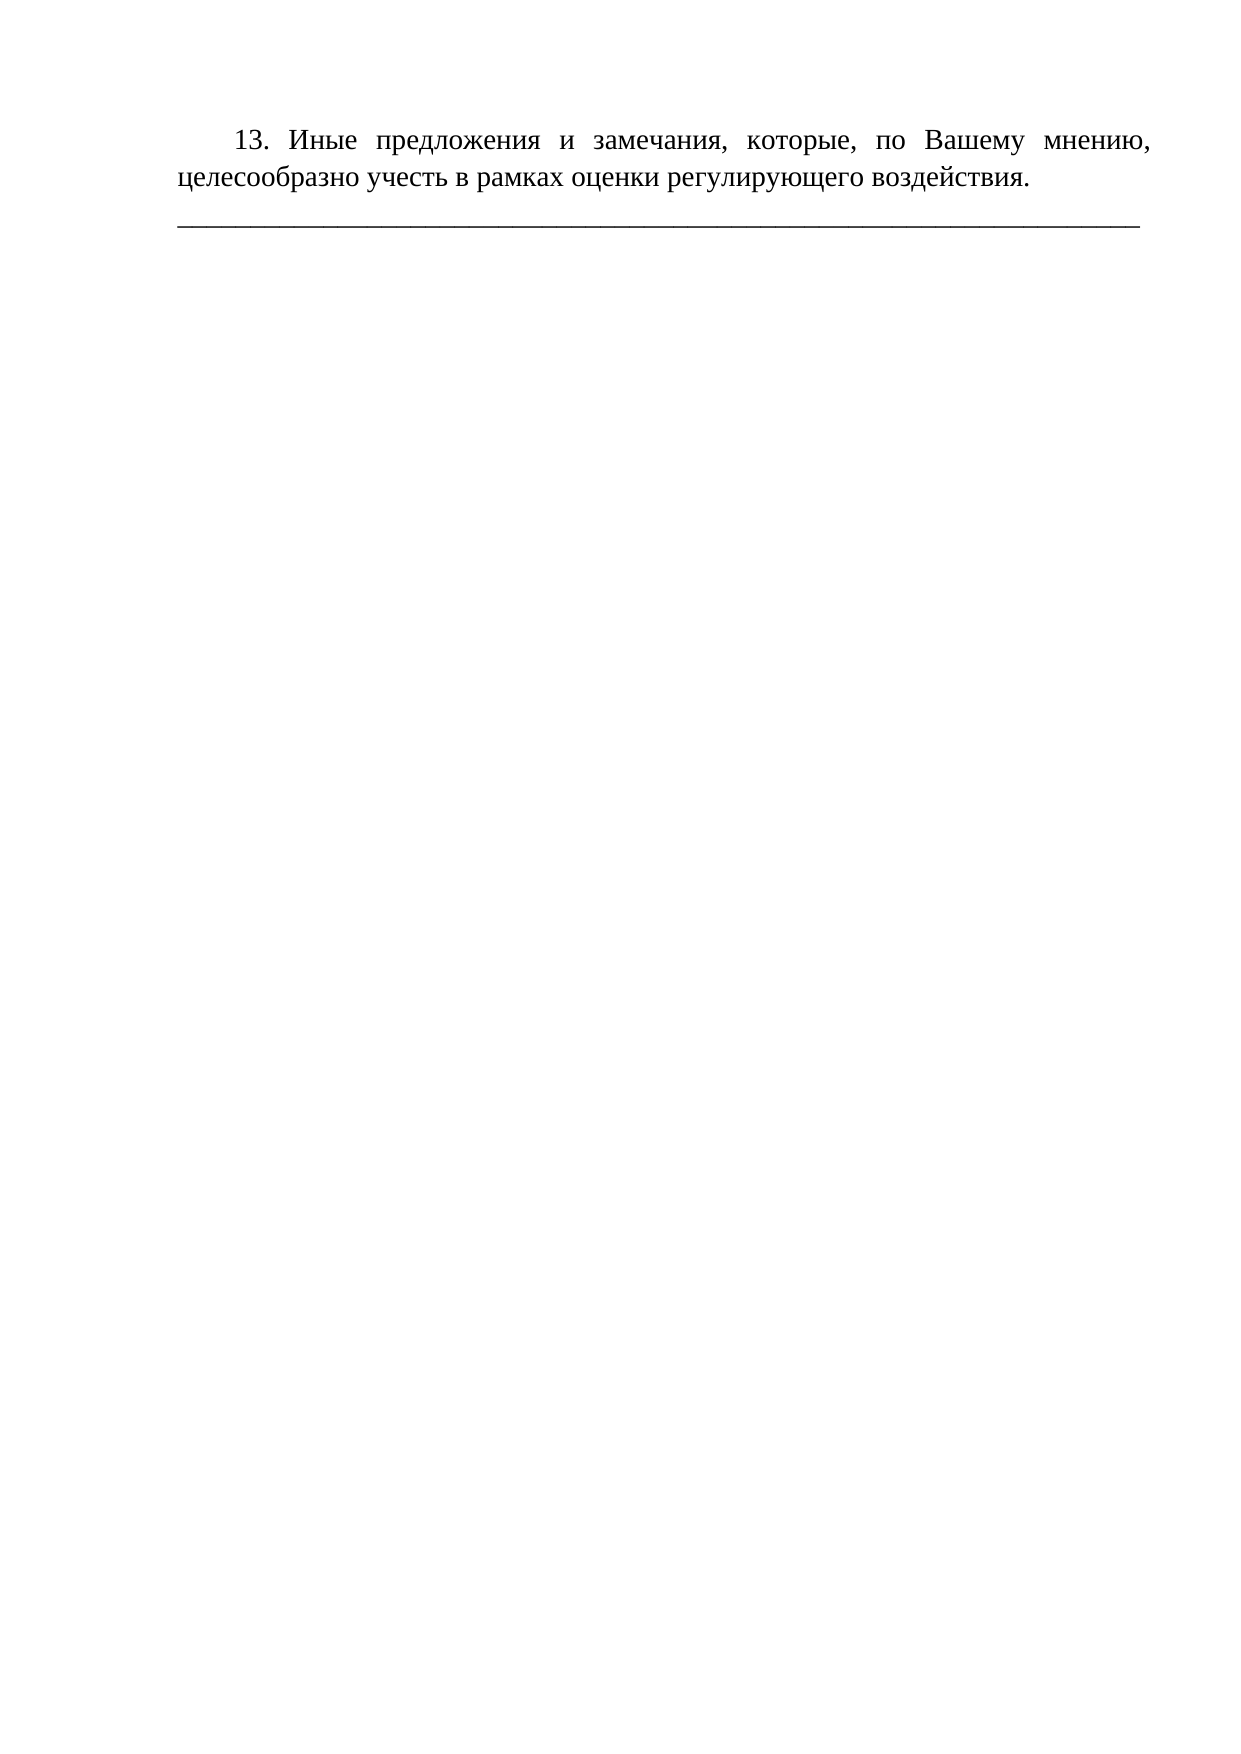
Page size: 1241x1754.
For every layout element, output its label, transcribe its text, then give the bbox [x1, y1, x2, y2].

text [177, 193, 1152, 231]
text 13. Иные предложения и замечания, которые, по Вашему мнению, целесообразно учесть в рамках оценки регулирующего воздействия. [177, 118, 1152, 193]
